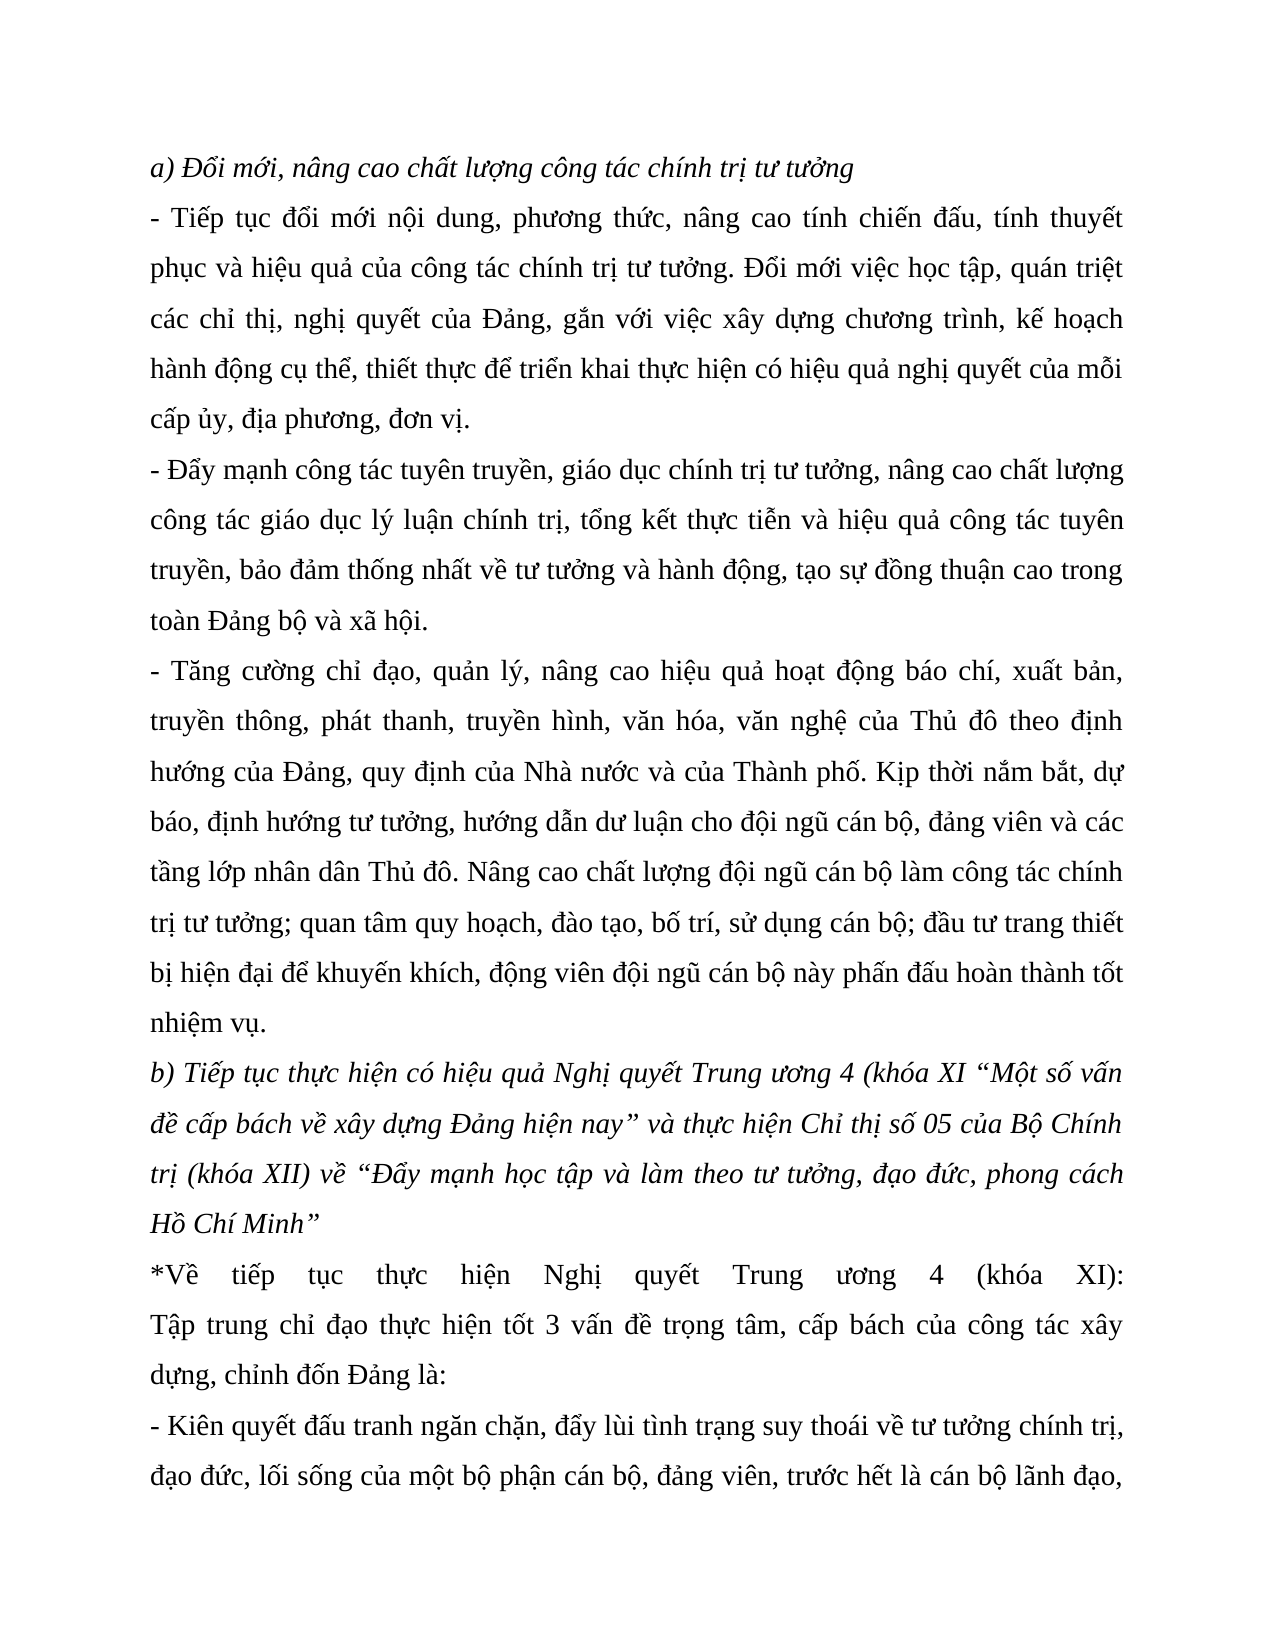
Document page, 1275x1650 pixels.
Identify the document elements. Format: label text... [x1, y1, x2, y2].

text b) Tiếp tục thực hiện có hiệu quả Nghị quyết Trung ương 4 (khóa XI “Một số vấn đề cấp bách về xây dựng Đảng hiện nay” và thực hiện Chỉ thị số 05 của Bộ Chính trị (khóa XII) về “Đẩy mạnh học tập và làm theo tư tưởng, đạo đức, phong cách Hồ Chí Minh” [150, 1056, 1125, 1240]
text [150, 1408, 1125, 1492]
text *Về tiếp tục thực hiện Nghị quyết Trung ương 4 (khóa XI): Tập trung chỉ đạo thực hiện tốt 3 vấn đề trọng tâm, cấp bách của công tác xây dựng, chỉnh đốn Đảng là: [150, 1257, 1125, 1391]
text a) Đổi mới, nâng cao chất lượng công tác chính trị tư tưởng [150, 150, 1125, 183]
text - Tiếp tục đổi mới nội dung, phương thức, nâng cao tính chiến đấu, tính thuyết phục và hiệu quả của công tác chính trị tư tưởng. Đổi mới việc học tập, quán triệt các chỉ thị, nghị quyết của Đảng, gắn với việc xây dựng chương trình, kế hoạch hành động cụ thể, thiết thực để triển khai thực hiện có hiệu quả nghị quyết của mỗi cấp ủy, địa phương, đơn vị. [150, 200, 1125, 435]
text - Tăng cường chỉ đạo, quản lý, nâng cao hiệu quả hoạt động báo chí, xuất bản, truyền thông, phát thanh, truyền hình, văn hóa, văn nghệ của Thủ đô theo định hướng của Đảng, quy định của Nhà nước và của Thành phố. Kịp thời nắm bắt, dự báo, định hướng tư tưởng, hướng dẫn dư luận cho đội ngũ cán bộ, đảng viên và các tầng lớp nhân dân Thủ đô. Nâng cao chất lượng đội ngũ cán bộ làm công tác chính trị tư tưởng; quan tâm quy hoạch, đào tạo, bố trí, sử dụng cán bộ; đầu tư trang thiết bị hiện đại để khuyến khích, động viên đội ngũ cán bộ này phấn đấu hoàn thành tốt nhiệm vụ. [150, 653, 1125, 1039]
text - Đẩy mạnh công tác tuyên truyền, giáo dục chính trị tư tưởng, nâng cao chất lượng công tác giáo dục lý luận chính trị, tổng kết thực tiễn và hiệu quả công tác tuyên truyền, bảo đảm thống nhất về tư tưởng và hành động, tạo sự đồng thuận cao trong toàn Đảng bộ và xã hội. [150, 452, 1125, 636]
